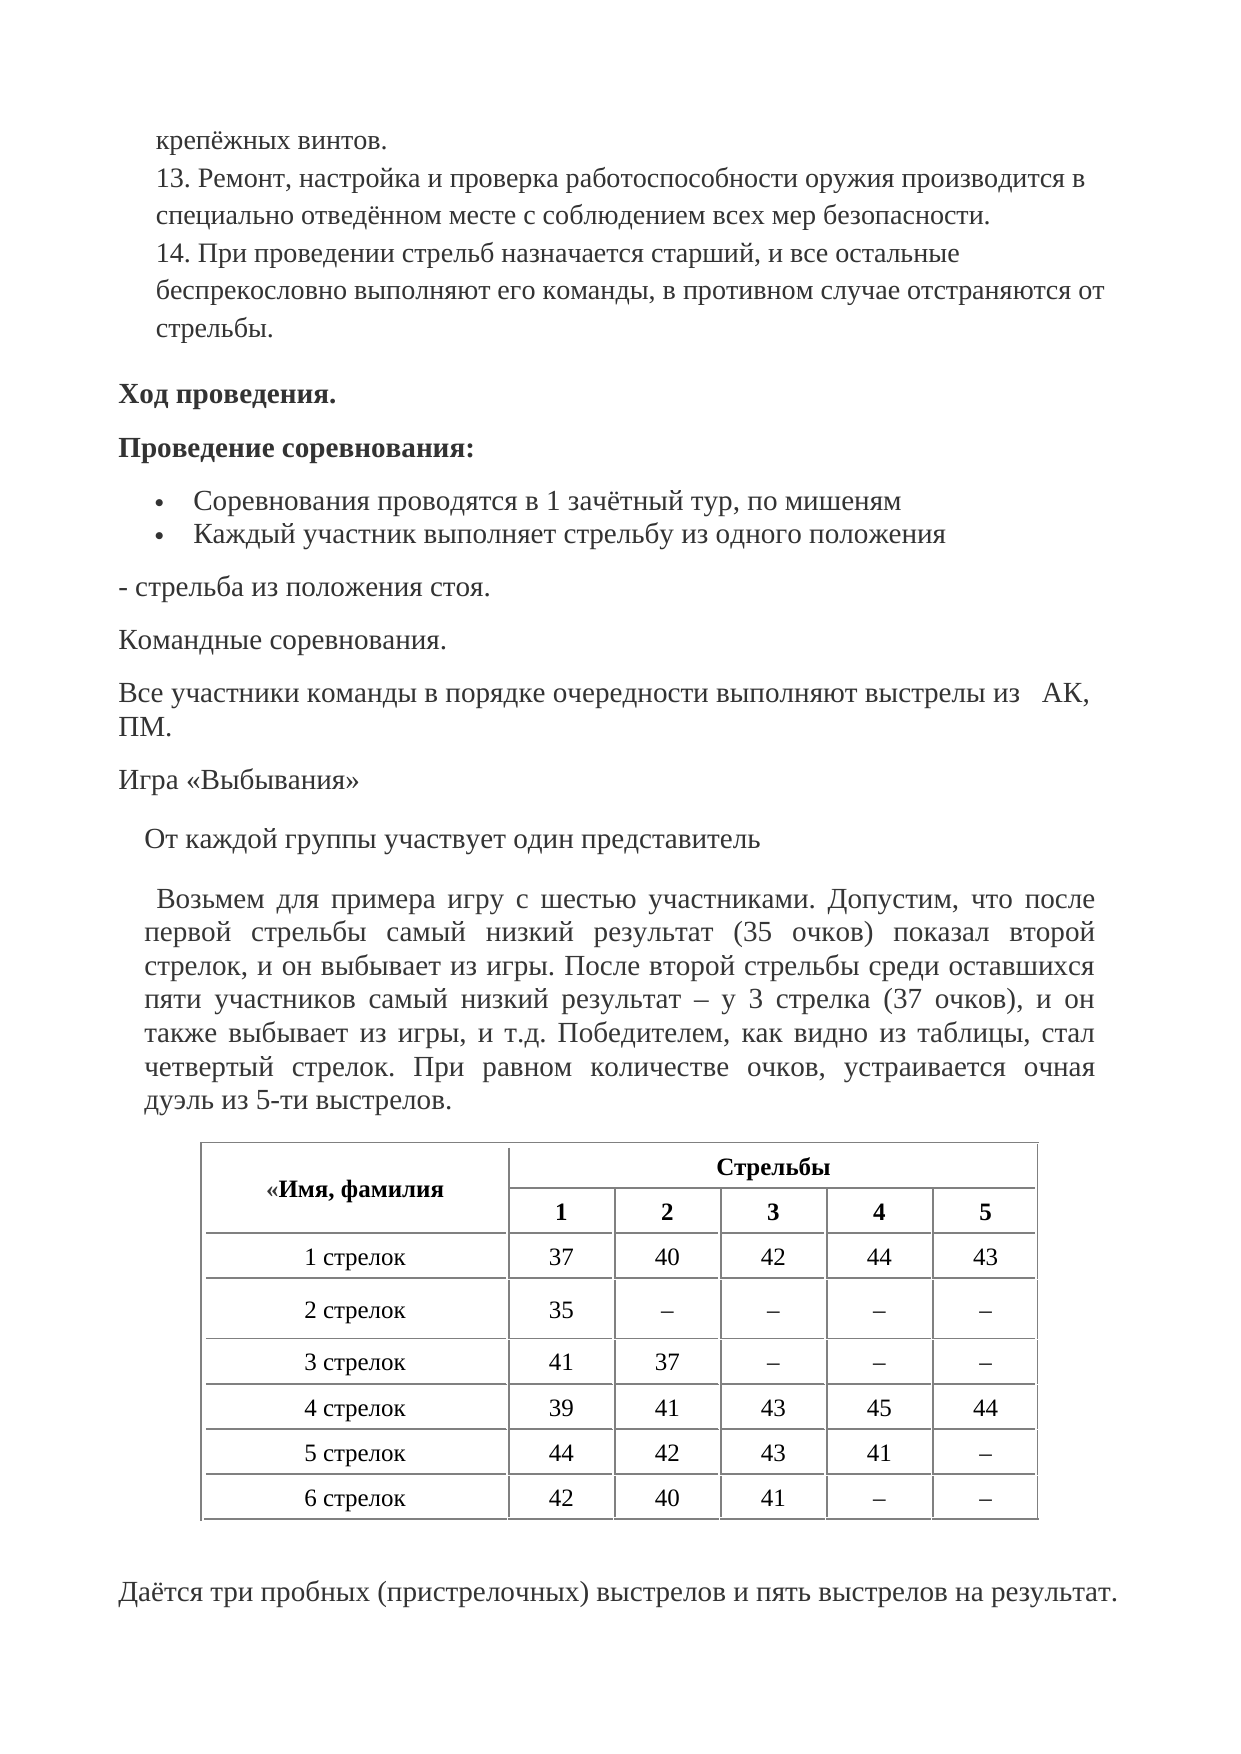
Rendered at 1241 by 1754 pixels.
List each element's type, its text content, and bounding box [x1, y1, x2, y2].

list Соревнования проводятся в 1 зачётный тур, по мишеням [156, 483, 1122, 516]
table_cell 42 [722, 1235, 824, 1277]
text От каждой группы участвует один представитель [144, 821, 1096, 855]
table_cell 41 [720, 1473, 826, 1518]
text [156, 118, 1122, 343]
table_cell 4 стрелок [202, 1383, 506, 1428]
table_cell 43 [722, 1431, 824, 1473]
text - стрельба из положения стоя. [118, 569, 1122, 603]
table_cell 35 [510, 1281, 612, 1338]
table_cell 40 [616, 1235, 718, 1277]
table_cell 41 [828, 1431, 931, 1473]
text Даётся три пробных (пристрелочных) выстрелов и пять выстрелов на результат. [118, 1574, 1122, 1608]
table_cell – [722, 1281, 824, 1338]
table_cell 37 [616, 1341, 718, 1383]
table_cell 5 стрелок [202, 1428, 506, 1473]
table_cell 5 [934, 1187, 1037, 1232]
table_cell 43 [934, 1232, 1037, 1277]
text Проведение соревнования: [118, 430, 1122, 463]
table_cell – [826, 1477, 932, 1518]
table_cell 2 [616, 1190, 718, 1232]
table_cell 44 [828, 1235, 931, 1277]
table_cell 42 [616, 1431, 718, 1473]
table_cell 4 [828, 1190, 931, 1232]
table_cell 43 [722, 1386, 824, 1428]
text Командные соревнования. [118, 622, 1122, 656]
table_cell 44 [510, 1431, 612, 1473]
table_cell 41 [510, 1341, 612, 1383]
text Все участники команды в порядке очередности выполняют выстрелы из АК, ПМ. [118, 675, 1122, 742]
table_cell 3 стрелок [202, 1338, 508, 1383]
table_cell 1 стрелок [204, 1232, 506, 1277]
text Возьмем для примера игру с шестью участниками. Допустим, что после первой стрельбы самый низкий результат (35 очков) показал второй стрелок, и он выбывает из игры. После второй стрельбы среди оставшихся пяти участников самый низкий результат – у 3 стрелка (37 очков), и он также выбывает из игры, и т.д. Победителем, как видно из таблицы, стал четвертый стрелок. При равном количестве очков, устраивается очная дуэль из 5-ти выстрелов. [144, 881, 1096, 1116]
table_cell – [934, 1277, 1037, 1338]
table_cell – [934, 1428, 1038, 1473]
table_cell 3 [722, 1190, 824, 1232]
table_cell – [722, 1341, 824, 1383]
table_cell 2 стрелок [204, 1277, 506, 1338]
table_header Стрельбы [508, 1145, 1037, 1187]
table_cell 40 [614, 1473, 720, 1518]
table_cell 37 [510, 1235, 612, 1277]
list Каждый участник выполняет стрельбу из одного положения [156, 516, 1122, 550]
table_cell 39 [510, 1386, 612, 1428]
table_cell 45 [828, 1386, 931, 1428]
text Ход проведения. [118, 343, 1122, 410]
table_cell 42 [508, 1473, 614, 1518]
table_cell 1 [510, 1190, 612, 1232]
table_cell 41 [616, 1386, 718, 1428]
table_cell 6 стрелок [204, 1473, 508, 1518]
table_header «Имя, фамилия [202, 1143, 508, 1232]
table_cell – [932, 1473, 1037, 1518]
table_cell – [932, 1338, 1038, 1383]
table_cell – [616, 1281, 718, 1338]
table_cell – [828, 1341, 931, 1383]
table_cell – [828, 1281, 931, 1338]
text Игра «Выбывания» [118, 762, 1122, 795]
table_cell 44 [934, 1383, 1038, 1428]
